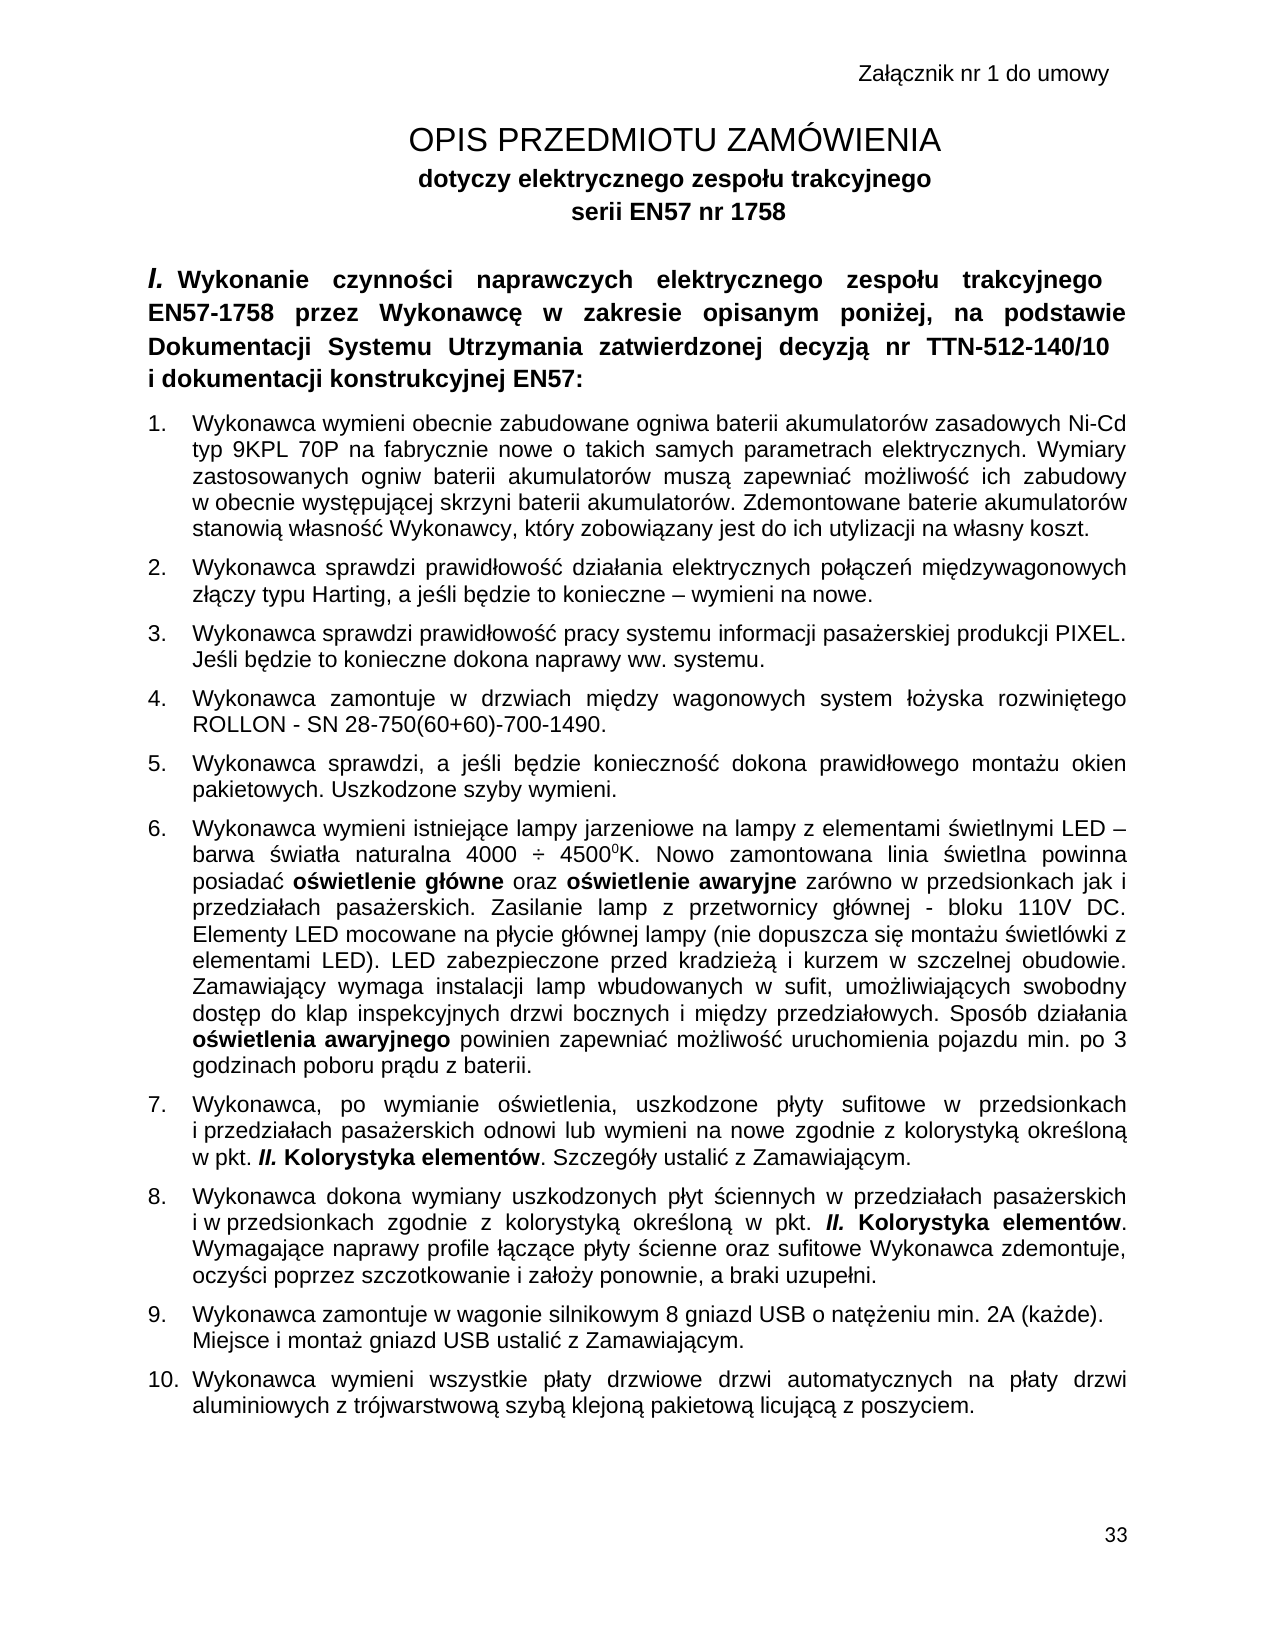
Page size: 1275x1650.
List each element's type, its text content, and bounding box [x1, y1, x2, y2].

text Załącznik nr 1 do umowy [148, 60, 1109, 86]
list Wykonawca sprawdzi prawidłowość działania elektrycznych połączeń międzywagonowych złączy typu Harting, a jeśli będzie to konieczne – wymieni na nowe. [148, 554, 1127, 607]
list Wykonawca wymieni obecnie zabudowane ogniwa baterii akumulatorów zasadowych Ni-Cd typ 9KPL 70P na fabrycznie nowe o takich samych parametrach elektrycznych. Wymiary zastosowanych ogniw baterii akumulatorów muszą zapewniać możliwość ich zabudowy w obecnie występującej skrzyni baterii akumulatorów. Zdemontowane baterie akumulatorów stanowią własność Wykonawcy, który zobowiązany jest do ich utylizacji na własny koszt. [148, 410, 1127, 542]
list Wykonawca sprawdzi, a jeśli będzie konieczność dokona prawidłowego montażu okien pakietowych. Uszkodzone szyby wymieni. [148, 750, 1127, 803]
list Wykonawca zamontuje w wagonie silnikowym 8 gniazd USB o natężeniu min. 2A (każde). Miejsce i montaż gniazd USB ustalić z Zamawiającym. [148, 1301, 1127, 1353]
list Wykonawca sprawdzi prawidłowość pracy systemu informacji pasażerskiej produkcji PIXEL. Jeśli będzie to konieczne dokona naprawy ww. systemu. [148, 619, 1127, 672]
list Wykonawca wymieni istniejące lampy jarzeniowe na lampy z elementami świetlnymi LED – barwa światła naturalna 4000 ÷ 45000K. Nowo zamontowana linia świetlna powinna posiadać oświetlenie główne oraz oświetlenie awaryjne zarówno w przedsionkach jak i przedziałach pasażerskich. Zasilanie lamp z przetwornicy głównej - bloku 110V DC. Elementy LED mocowane na płycie głównej lampy (nie dopuszcza się montażu świetlówki z elementami LED). LED zabezpieczone przed kradzieżą i kurzem w szczelnej obudowie. Zamawiający wymaga instalacji lamp wbudowanych w sufit, umożliwiających swobodny dostęp do klap inspekcyjnych drzwi bocznych i między przedziałowych. Sposób działania oświetlenia awaryjnego powinien zapewniać możliwość uruchomienia pojazdu min. po 3 godzinach poboru prądu z baterii. [148, 815, 1127, 1079]
list Wykonawca zamontuje w drzwiach między wagonowych system łożyska rozwiniętego ROLLON - SN 28-750(60+60)-700-1490. [148, 685, 1127, 737]
list Wykonawca dokona wymiany uszkodzonych płyt ściennych w przedziałach pasażerskich i w przedsionkach zgodnie z kolorystyką określoną w pkt. II. Kolorystyka elementów. Wymagające naprawy profile łączące płyty ścienne oraz sufitowe Wykonawca zdemontuje, oczyści poprzez szczotkowanie i założy ponownie, a braki uzupełni. [148, 1183, 1127, 1288]
list Wykonawca, po wymianie oświetlenia, uszkodzone płyty sufitowe w przedsionkach i przedziałach pasażerskich odnowi lub wymieni na nowe zgodnie z kolorystyką określoną w pkt. II. Kolorystyka elementów. Szczegóły ustalić z Zamawiającym. [148, 1091, 1127, 1170]
text serii EN57 nr 1758 [223, 197, 1127, 226]
list Wykonanie czynności naprawczych elektrycznego zespołu trakcyjnego EN57-1758 przez Wykonawcę w zakresie opisanym poniżej, na podstawie Dokumentacji Systemu Utrzymania zatwierdzonej decyzją nr TTN-512-140/10 i dokumentacji konstrukcyjnej EN57: [148, 261, 1127, 393]
text OPIS PRZEDMIOTU ZAMÓWIENIA [223, 120, 1127, 159]
list Wykonawca wymieni wszystkie płaty drzwiowe drzwi automatycznych na płaty drzwi aluminiowych z trójwarstwową szybą klejoną pakietową licującą z poszyciem. [148, 1366, 1127, 1418]
text dotyczy elektrycznego zespołu trakcyjnego [223, 164, 1127, 193]
